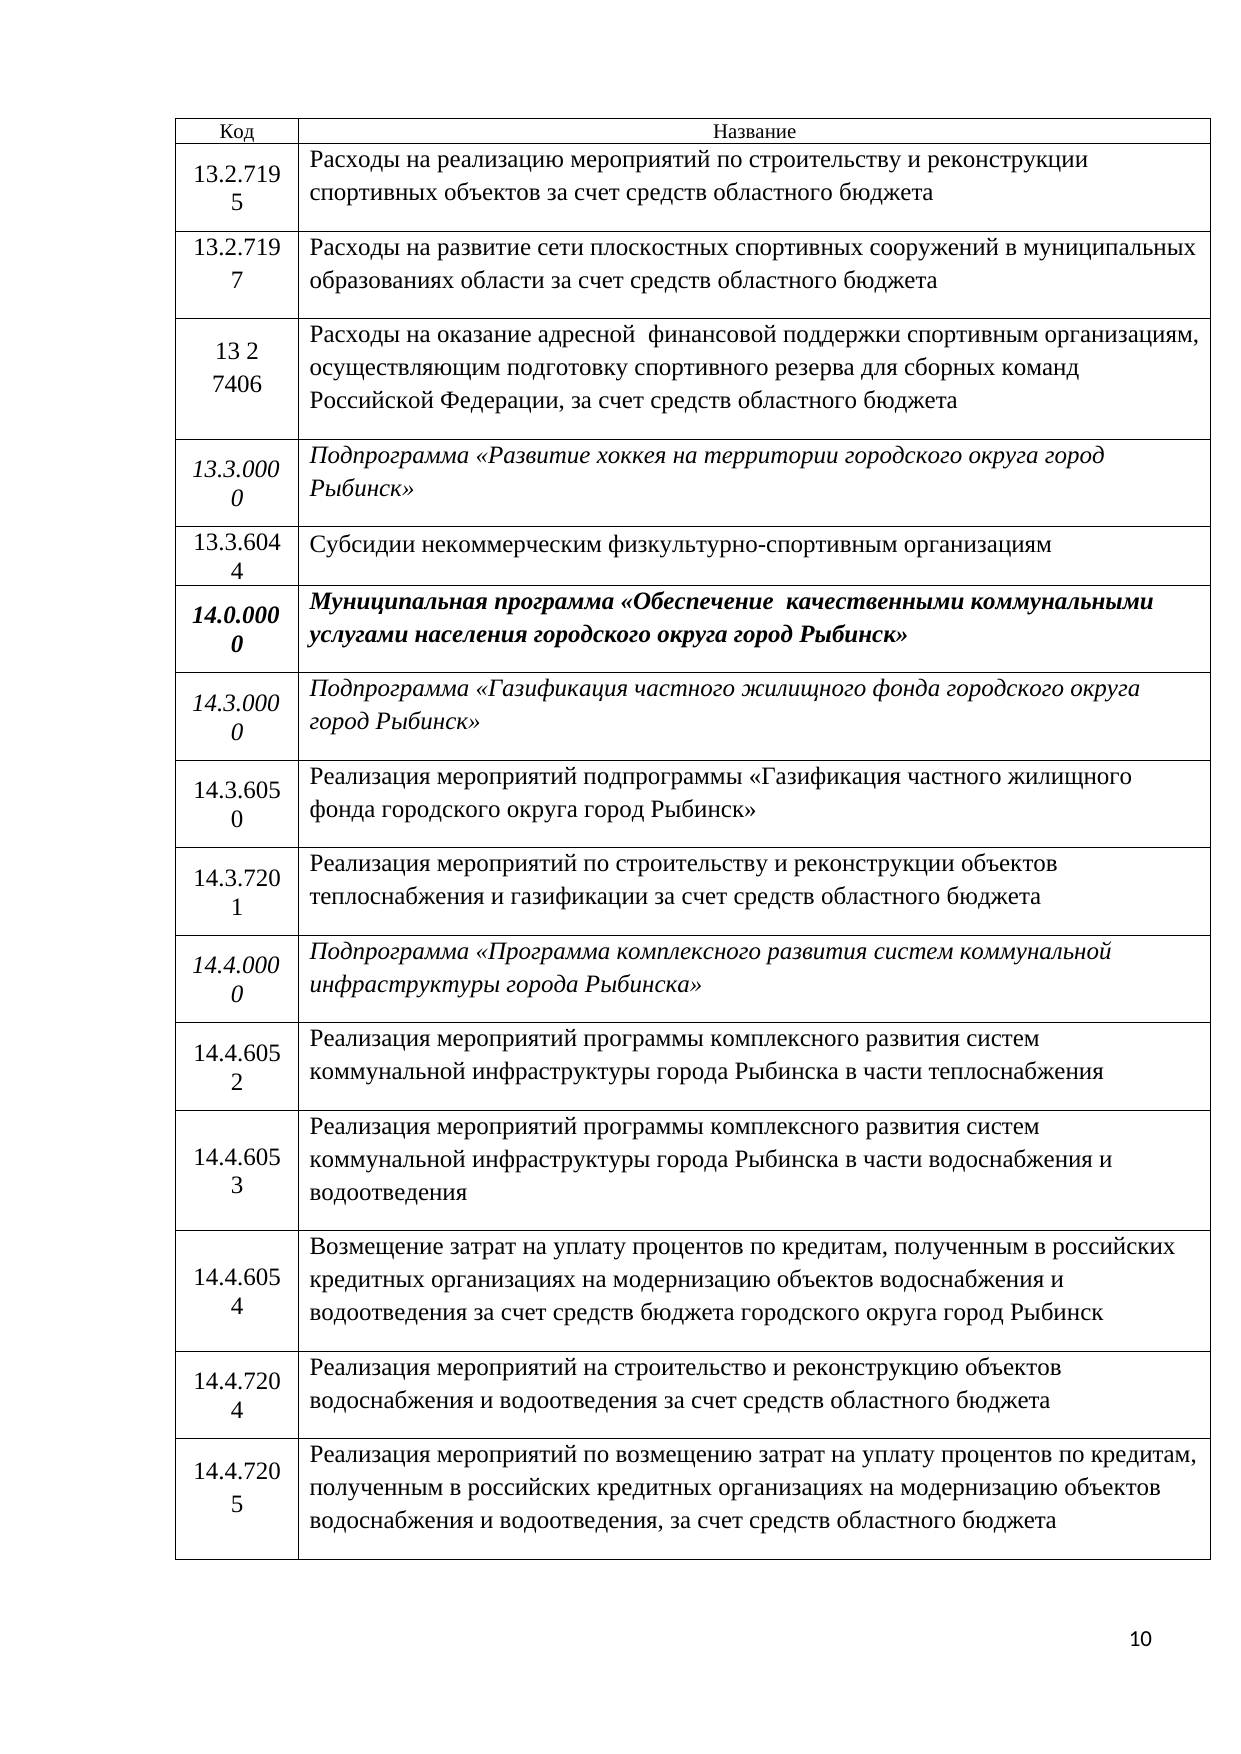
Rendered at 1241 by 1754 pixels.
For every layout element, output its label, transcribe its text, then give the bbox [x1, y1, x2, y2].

table_cell 13 2 7406 [176, 319, 298, 439]
table_cell 14.4.6052 [176, 1023, 298, 1110]
table_cell Подпрограмма «Развитие хоккея на территории городского округа город Рыбинск» [299, 440, 1210, 526]
table_cell Расходы на реализацию мероприятий по строительству и реконструкции спортивных объектов за счет средств областного бюджета [299, 144, 1210, 231]
table_cell 14.4.7204 [176, 1352, 298, 1438]
table_cell Реализация мероприятий по возмещению затрат на уплату процентов по кредитам, полученным в российских кредитных организациях на модернизацию объектов водоснабжения и водоотведения, за счет средств областного бюджета [299, 1439, 1210, 1559]
table_cell Реализация мероприятий подпрограммы «Газификация частного жилищного фонда городского округа город Рыбинск» [299, 761, 1210, 847]
table_cell 14.3.0000 [176, 673, 298, 760]
table_cell 13.3.0000 [176, 440, 298, 526]
table_cell 13.2.7197 [176, 232, 298, 318]
table_cell Возмещение затрат на уплату процентов по кредитам, полученным в российских кредитных организациях на модернизацию объектов водоснабжения и водоотведения за счет средств бюджета городского округа город Рыбинск [299, 1231, 1210, 1351]
table_header Название [299, 119, 1210, 143]
table_cell 14.3.6050 [176, 761, 298, 847]
table_cell Реализация мероприятий на строительство и реконструкцию объектов водоснабжения и водоотведения за счет средств областного бюджета [299, 1352, 1210, 1438]
table_cell Реализация мероприятий программы комплексного развития систем коммунальной инфраструктуры города Рыбинска в части теплоснабжения [299, 1023, 1210, 1110]
table_cell Муниципальная программа «Обеспечение качественными коммунальными услугами населения городского округа город Рыбинск» [299, 586, 1210, 672]
table_cell Подпрограмма «Газификация частного жилищного фонда городского округа город Рыбинск» [299, 673, 1210, 760]
table_cell 14.0.0000 [176, 586, 298, 672]
table_cell 13.3.6044 [176, 527, 298, 585]
table_cell Реализация мероприятий по строительству и реконструкции объектов теплоснабжения и газификации за счет средств областного бюджета [299, 848, 1210, 935]
table_cell Подпрограмма «Программа комплексного развития систем коммунальной инфраструктуры города Рыбинска» [299, 936, 1210, 1022]
table_cell Реализация мероприятий программы комплексного развития систем коммунальной инфраструктуры города Рыбинска в части водоснабжения и водоотведения [299, 1111, 1210, 1230]
table_cell 14.4.0000 [176, 936, 298, 1022]
table_cell 14.4.6053 [176, 1111, 298, 1230]
table_cell Расходы на оказание адресной финансовой поддержки спортивным организациям, осуществляющим подготовку спортивного резерва для сборных команд Российской Федерации, за счет средств областного бюджета [299, 319, 1210, 439]
table_cell Субсидии некоммерческим физкультурно-спортивным организациям [299, 527, 1210, 585]
table_header Код [176, 119, 298, 143]
table_cell 13.2.7195 [176, 144, 298, 231]
table_cell 14.4.7205 [176, 1439, 298, 1559]
table_cell Расходы на развитие сети плоскостных спортивных сооружений в муниципальных образованиях области за счет средств областного бюджета [299, 232, 1210, 318]
table_cell 14.3.7201 [176, 848, 298, 935]
table_cell 14.4.6054 [176, 1231, 298, 1351]
